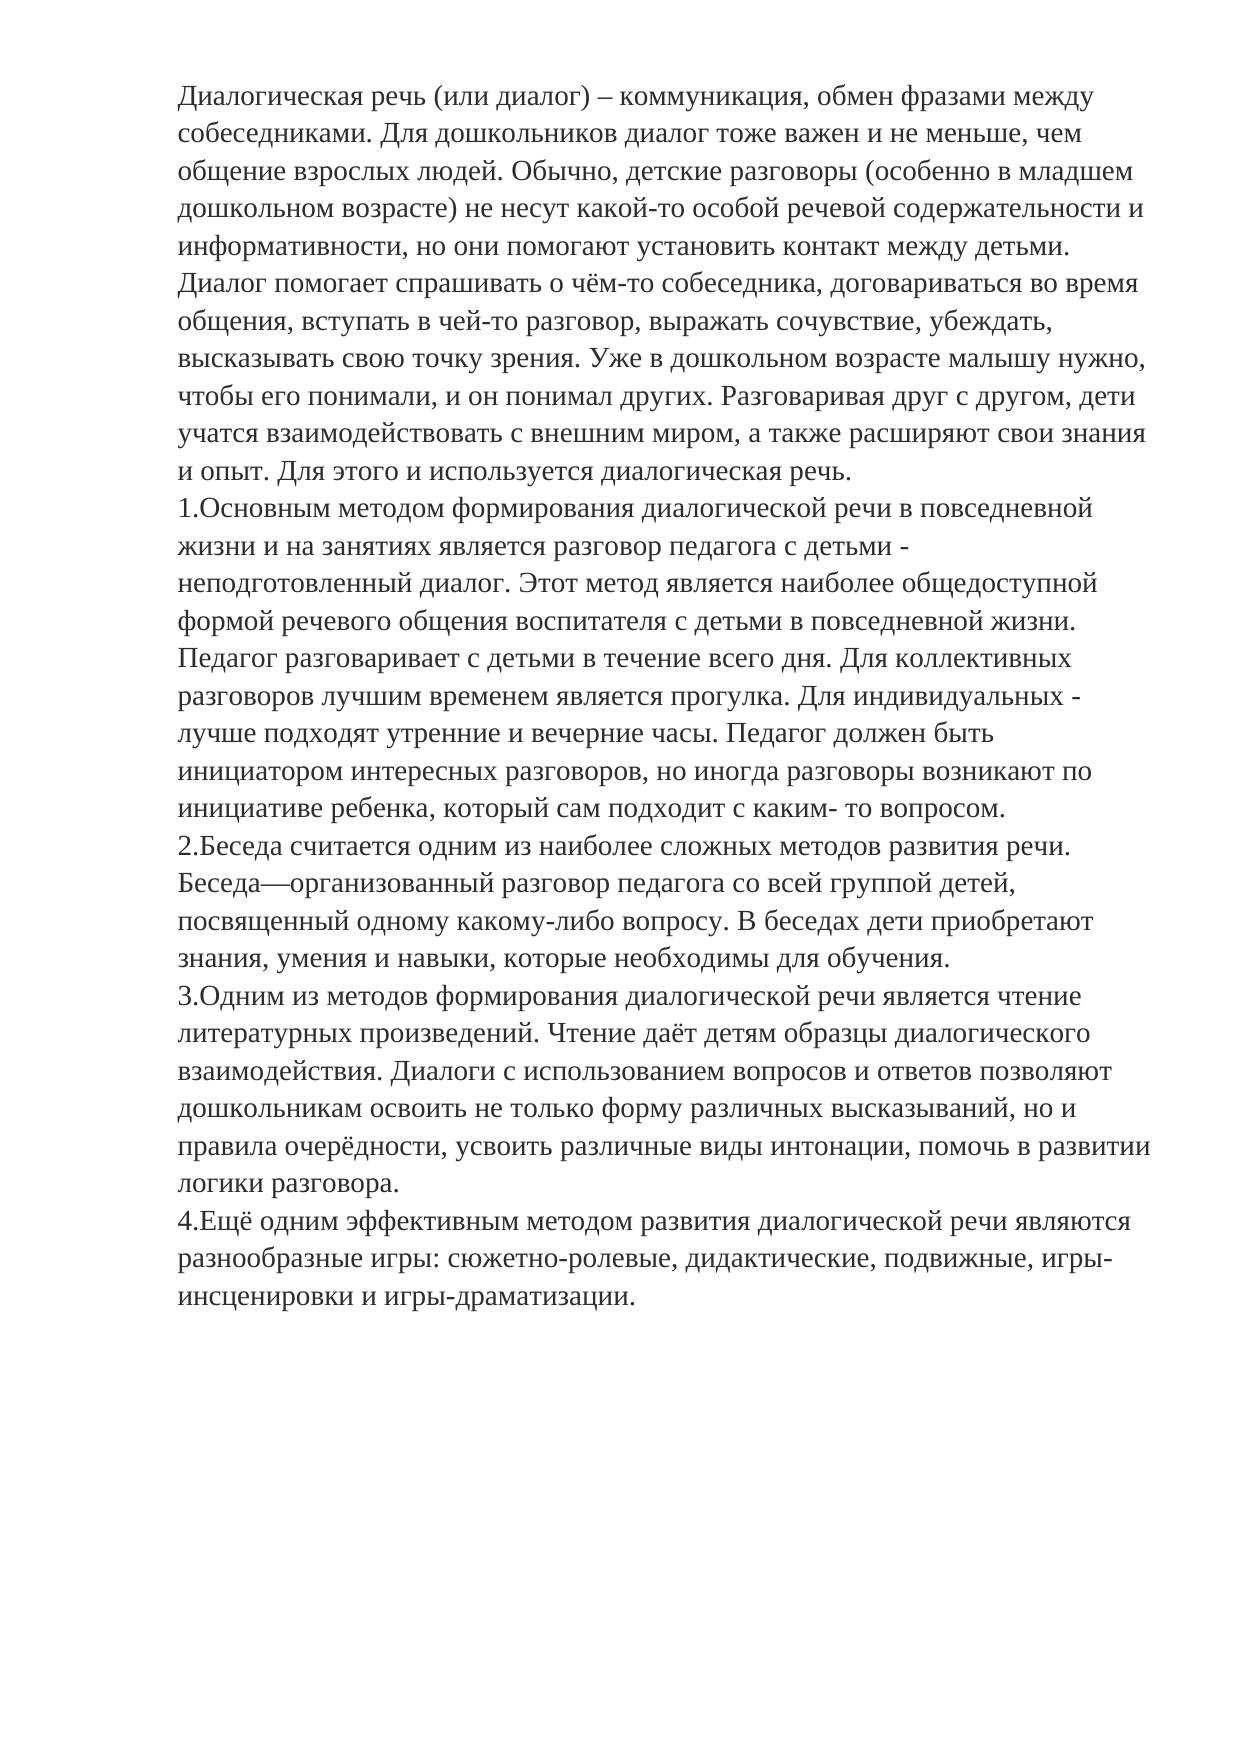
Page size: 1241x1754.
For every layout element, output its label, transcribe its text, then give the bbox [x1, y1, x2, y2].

text Диалогическая речь (или диалог) – коммуникация, обмен фразами между собеседниками. Для дошкольников диалог тоже важен и не меньше, чем общение взрослых людей. Обычно, детские разговоры (особенно в младшем дошкольном возрасте) не несут какой-то особой речевой содержательности и информативности, но они помогают установить контакт между детьми. Диалог помогает спрашивать о чём-то собеседника, договариваться во время общения, вступать в чей-то разговор, выражать сочувствие, убеждать, высказывать свою точку зрения. Уже в дошкольном возрасте малышу нужно, чтобы его понимали, и он понимал других. Разговаривая друг с другом, дети учатся взаимодействовать с внешним миром, а также расширяют свои знания и опыт. Для этого и используется диалогическая речь. [177, 74, 1152, 486]
text 2.Беседа считается одним из наиболее сложных методов развития речи. Беседа—организованный разговор педагога со всей группой детей, посвященный одному какому-либо вопросу. В беседах дети приобретают знания, умения и навыки, которые необходимы для обучения. [177, 824, 1152, 974]
text 3.Одним из методов формирования диалогической речи является чтение литературных произведений. Чтение даёт детям образцы диалогического взаимодействия. Диалоги с использованием вопросов и ответов позволяют дошкольникам освоить не только форму различных высказываний, но и правила очерёдности, усвоить различные виды интонации, помочь в развитии логики разговора. [177, 974, 1152, 1199]
text 4.Ещё одним эффективным методом развития диалогической речи являются разнообразные игры: сюжетно-ролевые, дидактические, подвижные, игры-инсценировки и игры-драматизации. [177, 1199, 1152, 1311]
text 1.Основным методом формирования диалогической речи в повседневной жизни и на занятиях является разговор педагога с детьми - неподготовленный диалог. Этот метод является наиболее общедоступной формой речевого общения воспитателя с детьми в повседневной жизни. Педагог разговаривает с детьми в течение всего дня. Для коллективных разговоров лучшим временем является прогулка. Для индивидуальных - лучше подходят утренние и вечерние часы. Педагог должен быть инициатором интересных разговоров, но иногда разговоры возникают по инициативе ребенка, который сам подходит с каким- то вопросом. [177, 486, 1152, 824]
